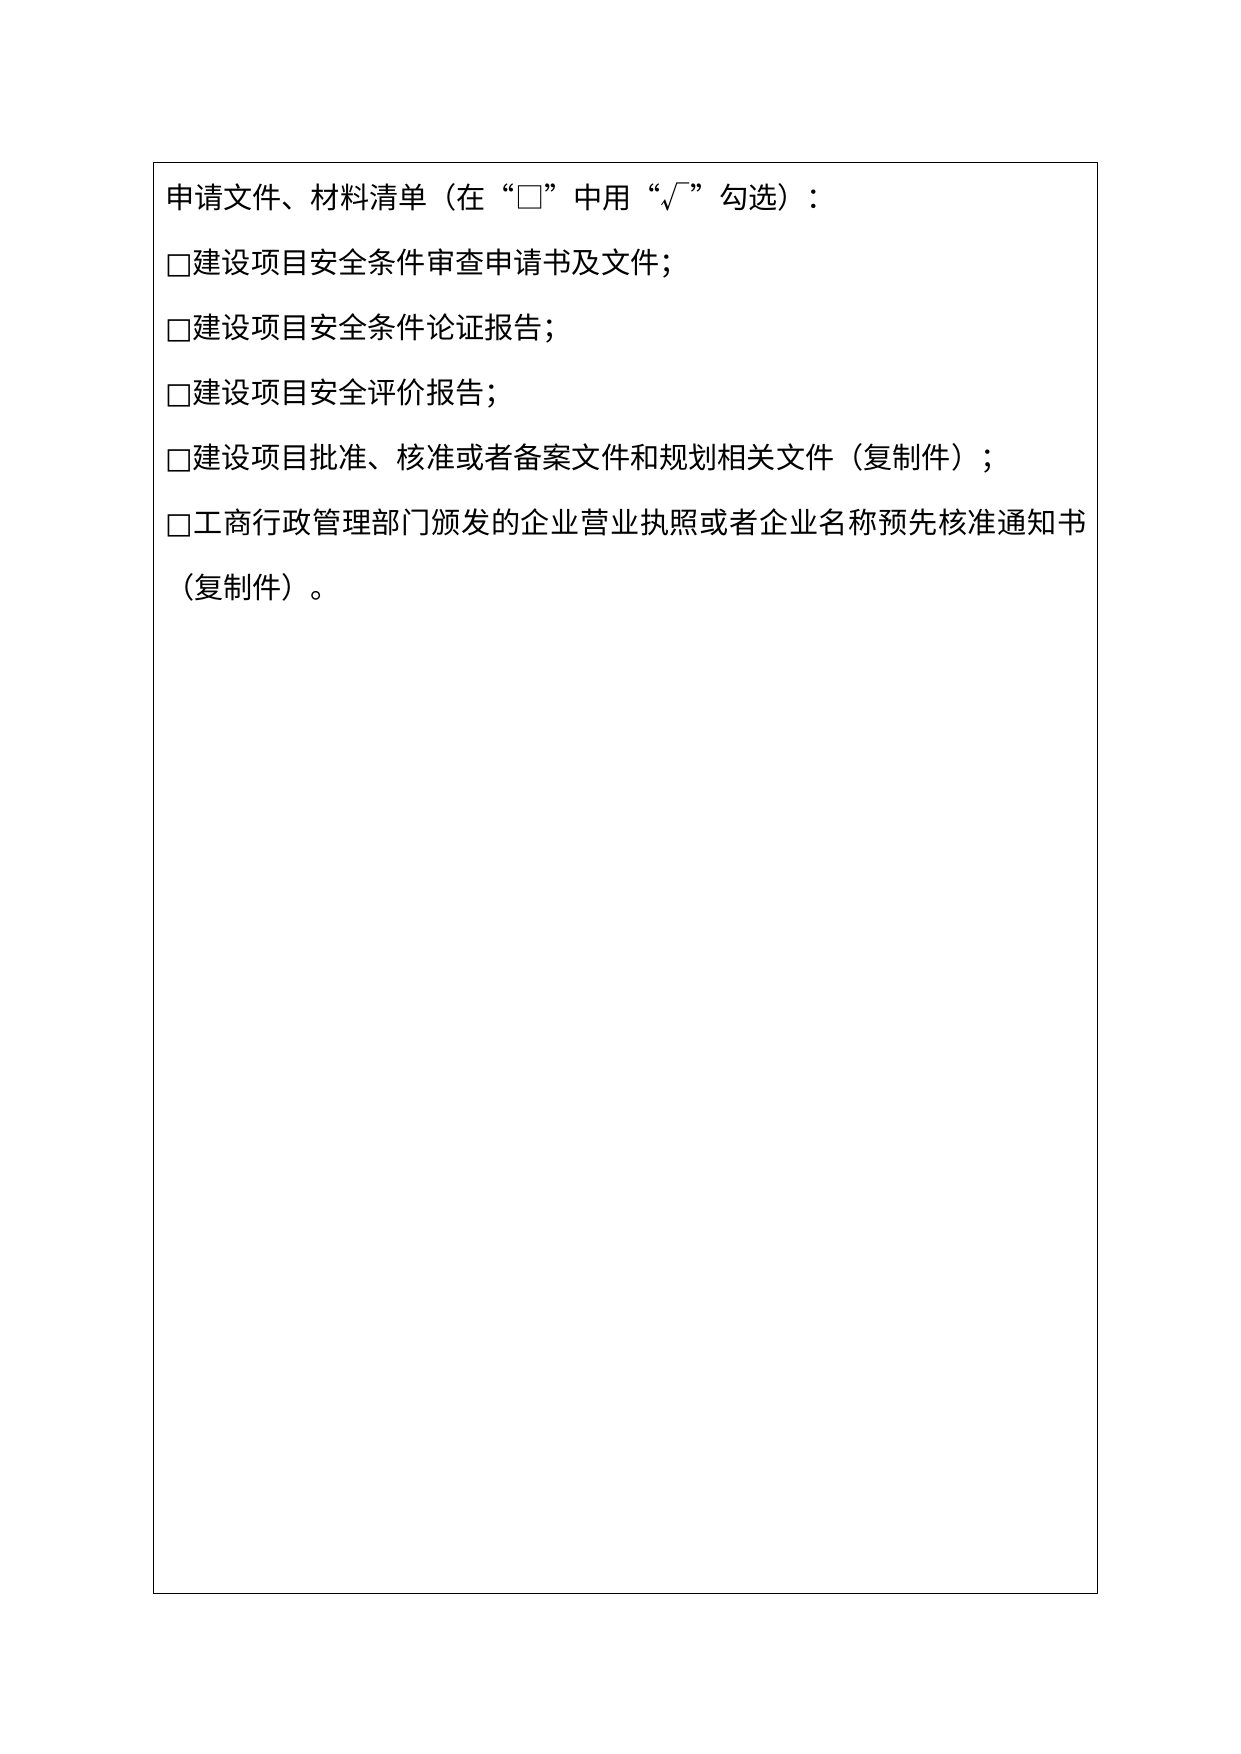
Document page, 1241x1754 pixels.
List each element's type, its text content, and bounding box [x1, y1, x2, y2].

table_cell 申请文件、材料清单（在“□”中用“√”勾选）： □建设项目安全条件审查申请书及文件； □建设项目安全条件论证报告； □建设项目安全评价报告； □建设项目批准、核准或者备案文件和规划相关文件（复制件）； □工商行政管理部门颁发的企业营业执照或者企业名称预先核准通知书（复制件）。 [154, 163, 1097, 1593]
